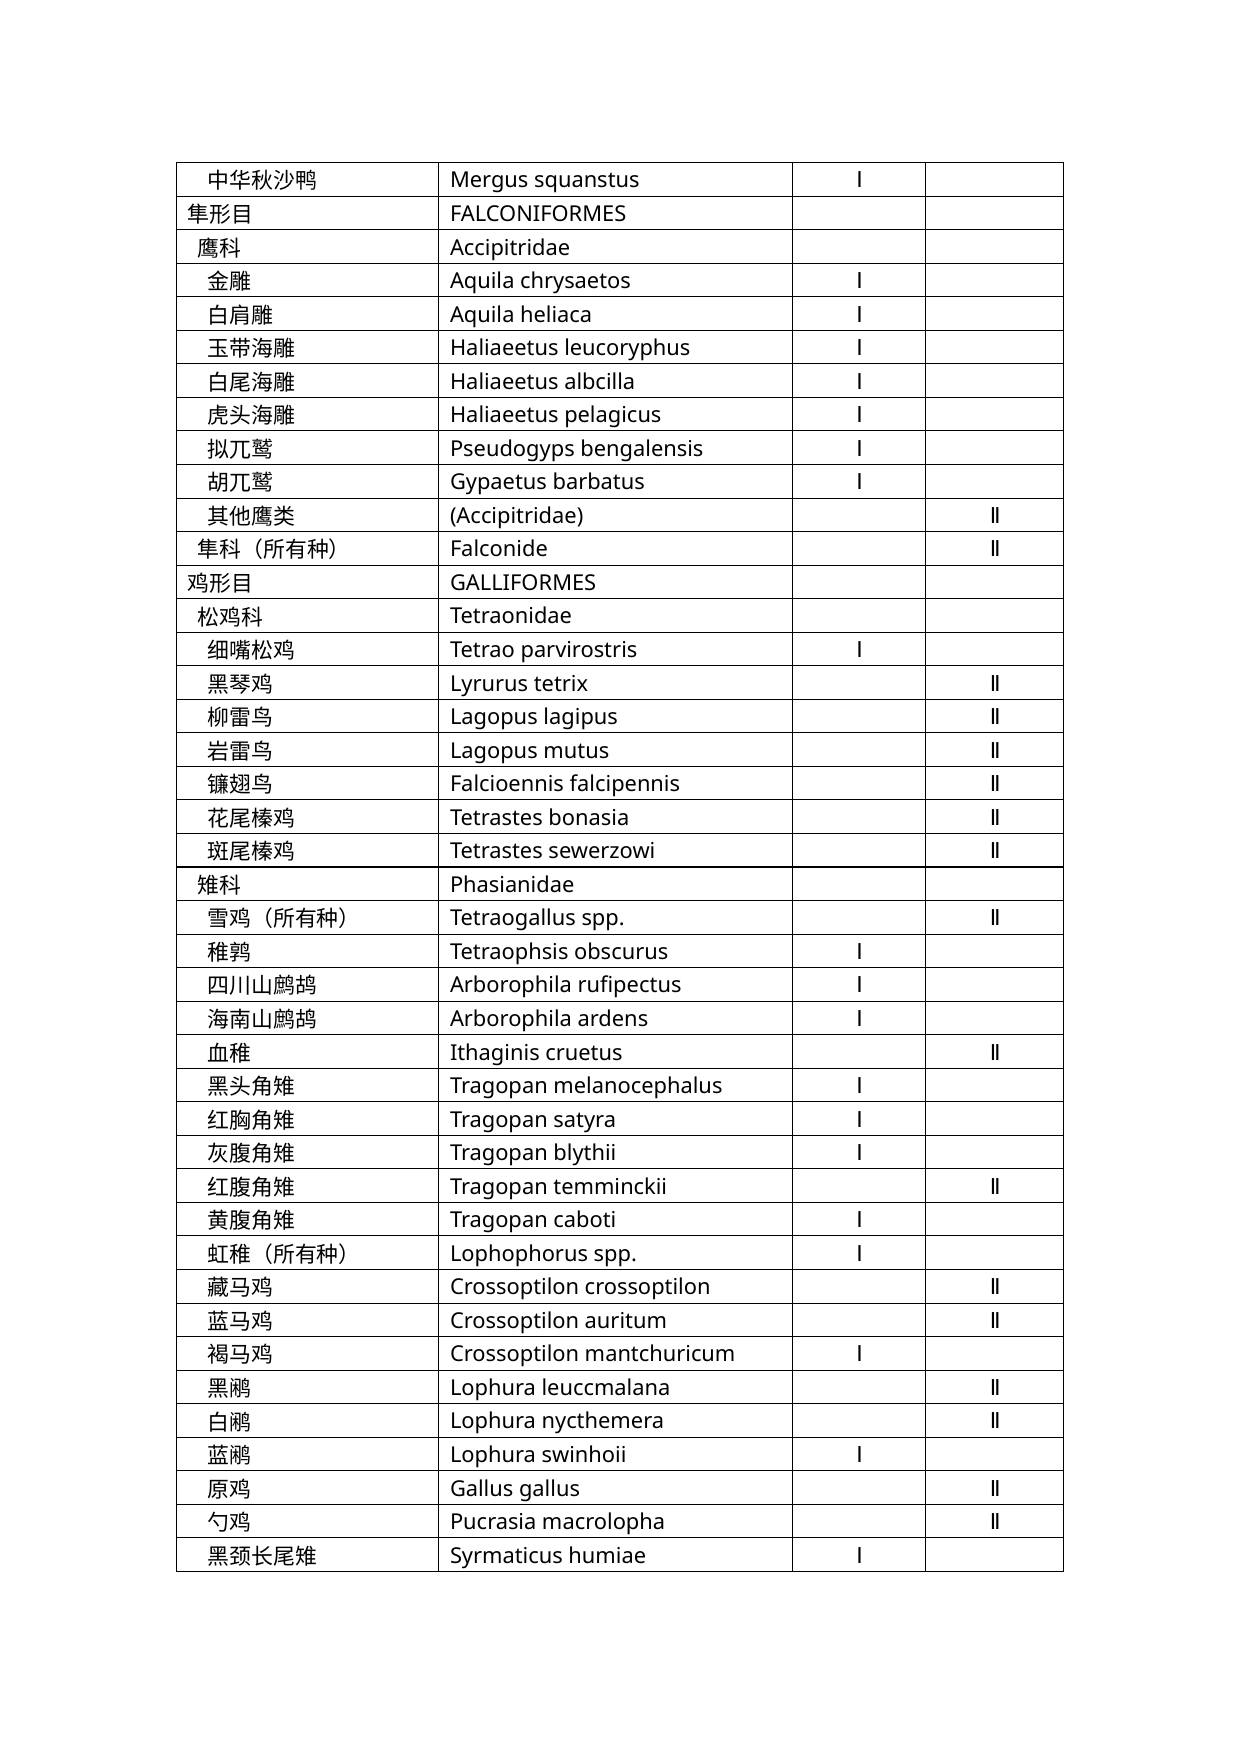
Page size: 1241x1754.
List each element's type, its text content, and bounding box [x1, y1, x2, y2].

table_cell Ⅱ [926, 800, 1063, 833]
table_cell (Accipitridae) [439, 499, 792, 531]
table_cell FALCONIFORMES [439, 197, 792, 229]
table_cell [926, 599, 1063, 632]
table_cell [793, 230, 925, 263]
table_cell [926, 1136, 1063, 1168]
table_cell [793, 901, 925, 933]
table_cell Lophura swinhoii [439, 1438, 792, 1470]
table_cell 中华秋沙鸭 [177, 163, 438, 196]
table_cell 白鹇 [177, 1404, 438, 1437]
table_cell Pseudogyps bengalensis [439, 431, 792, 464]
table_cell Ⅱ [926, 1035, 1063, 1068]
table_cell Tragopan temminckii [439, 1169, 792, 1202]
table_cell Accipitridae [439, 230, 792, 263]
table_cell [793, 566, 925, 598]
table_cell Falcioennis falcipennis [439, 767, 792, 799]
table_cell [926, 465, 1063, 497]
table_cell [926, 1102, 1063, 1135]
table_cell Lagopus lagipus [439, 700, 792, 732]
table_cell [793, 767, 925, 799]
table_cell Ⅱ [926, 834, 1063, 866]
table_cell 海南山鹧鸪 [177, 1002, 438, 1034]
table_cell Tragopan satyra [439, 1102, 792, 1135]
table_cell [926, 1337, 1063, 1369]
table_cell Ⅰ [793, 1337, 925, 1369]
table_cell Ⅰ [793, 1002, 925, 1034]
table_cell Ⅱ [926, 1505, 1063, 1537]
table_cell 松鸡科 [177, 599, 438, 632]
table_cell [793, 1304, 925, 1336]
table_cell Arborophila rufipectus [439, 968, 792, 1001]
table_cell [926, 163, 1063, 196]
table_cell Ⅱ [926, 532, 1063, 564]
table_cell [926, 230, 1063, 263]
table_cell Ⅰ [793, 431, 925, 464]
table_cell [926, 398, 1063, 430]
table_cell [926, 1538, 1063, 1571]
table_cell 藏马鸡 [177, 1270, 438, 1302]
table_cell Aquila chrysaetos [439, 264, 792, 296]
table_cell Ⅱ [926, 1169, 1063, 1202]
table_cell [793, 733, 925, 766]
table_cell Ithaginis cruetus [439, 1035, 792, 1068]
table_cell [926, 364, 1063, 397]
table_cell 镰翅鸟 [177, 767, 438, 799]
table_cell [926, 1236, 1063, 1269]
table_cell 其他鹰类 [177, 499, 438, 531]
table_cell Ⅰ [793, 1236, 925, 1269]
table_cell Ⅱ [926, 733, 1063, 766]
table_cell 黄腹角雉 [177, 1203, 438, 1235]
table_cell 蓝马鸡 [177, 1304, 438, 1336]
table_cell 隼形目 [177, 197, 438, 229]
table_cell [926, 264, 1063, 296]
table_cell [926, 633, 1063, 665]
table_cell 勺鸡 [177, 1505, 438, 1537]
table_cell Mergus squanstus [439, 163, 792, 196]
table_cell [793, 599, 925, 632]
table_cell [793, 666, 925, 699]
table_cell Tragopan caboti [439, 1203, 792, 1235]
table_cell Crossoptilon auritum [439, 1304, 792, 1336]
table_cell Ⅰ [793, 398, 925, 430]
table_cell 细嘴松鸡 [177, 633, 438, 665]
table_cell Lophura leuccmalana [439, 1371, 792, 1403]
table_cell Ⅰ [793, 935, 925, 967]
table_cell Crossoptilon mantchuricum [439, 1337, 792, 1369]
table_cell Tetrastes sewerzowi [439, 834, 792, 866]
table_cell 岩雷鸟 [177, 733, 438, 766]
table_cell [793, 1371, 925, 1403]
table_cell Ⅱ [926, 1404, 1063, 1437]
table_cell 原鸡 [177, 1471, 438, 1504]
table_cell [926, 1002, 1063, 1034]
table_cell 黑颈长尾雉 [177, 1538, 438, 1571]
table_cell Ⅱ [926, 499, 1063, 531]
table_cell Tetrastes bonasia [439, 800, 792, 833]
table_cell [926, 1203, 1063, 1235]
table_cell [793, 1270, 925, 1302]
table_cell 花尾榛鸡 [177, 800, 438, 833]
table_cell Ⅰ [793, 1069, 925, 1101]
table_cell [926, 331, 1063, 363]
table_cell Ⅰ [793, 163, 925, 196]
table_cell Pucrasia macrolopha [439, 1505, 792, 1537]
table_cell Ⅱ [926, 1471, 1063, 1504]
table_cell 鸡形目 [177, 566, 438, 598]
table_cell Tetraophsis obscurus [439, 935, 792, 967]
table_cell Syrmaticus humiae [439, 1538, 792, 1571]
table_cell Ⅱ [926, 901, 1063, 933]
table_cell 雪鸡（所有种） [177, 901, 438, 933]
table_cell Tragopan melanocephalus [439, 1069, 792, 1101]
table_cell Tetraonidae [439, 599, 792, 632]
table_cell [926, 431, 1063, 464]
table_cell Ⅰ [793, 1203, 925, 1235]
table_cell 灰腹角雉 [177, 1136, 438, 1168]
table_cell Ⅱ [926, 1304, 1063, 1336]
table_cell Lophura nycthemera [439, 1404, 792, 1437]
table_cell [793, 1404, 925, 1437]
table_cell Gypaetus barbatus [439, 465, 792, 497]
table_cell 血稚 [177, 1035, 438, 1068]
table_cell 红胸角雉 [177, 1102, 438, 1135]
table_cell Ⅰ [793, 331, 925, 363]
table_cell 胡兀鹫 [177, 465, 438, 497]
table_cell 白尾海雕 [177, 364, 438, 397]
table_cell 玉带海雕 [177, 331, 438, 363]
table_cell [926, 968, 1063, 1001]
table_cell Lyrurus tetrix [439, 666, 792, 699]
table_cell GALLIFORMES [439, 566, 792, 598]
table_cell Ⅰ [793, 968, 925, 1001]
table_cell 隼科（所有种） [177, 532, 438, 564]
table_cell Arborophila ardens [439, 1002, 792, 1034]
table_cell Ⅰ [793, 465, 925, 497]
table_cell 白肩雕 [177, 297, 438, 330]
table_cell [926, 197, 1063, 229]
table_cell 红腹角雉 [177, 1169, 438, 1202]
table_cell 黑琴鸡 [177, 666, 438, 699]
table_cell Haliaeetus albcilla [439, 364, 792, 397]
table_cell 稚鹑 [177, 935, 438, 967]
table_cell Ⅰ [793, 1538, 925, 1571]
table_cell [926, 1069, 1063, 1101]
table_cell Haliaeetus leucoryphus [439, 331, 792, 363]
table_cell [926, 566, 1063, 598]
table_cell 蓝鹇 [177, 1438, 438, 1470]
table_cell Gallus gallus [439, 1471, 792, 1504]
table_cell Ⅱ [926, 767, 1063, 799]
table_cell 黑鹇 [177, 1371, 438, 1403]
table_cell 雉科 [177, 868, 438, 900]
table_cell 虹稚（所有种） [177, 1236, 438, 1269]
table_cell Ⅰ [793, 297, 925, 330]
table_cell 拟兀鹫 [177, 431, 438, 464]
table_cell [793, 197, 925, 229]
table_cell Falconide [439, 532, 792, 564]
table_cell Ⅰ [793, 1102, 925, 1135]
table_cell Tetrao parvirostris [439, 633, 792, 665]
table_cell Ⅰ [793, 1136, 925, 1168]
table_cell Tetraogallus spp. [439, 901, 792, 933]
table_cell 四川山鹧鸪 [177, 968, 438, 1001]
table_cell Phasianidae [439, 868, 792, 900]
table_cell [793, 1169, 925, 1202]
table_cell Ⅱ [926, 666, 1063, 699]
table_cell [926, 935, 1063, 967]
table_cell [793, 800, 925, 833]
table_cell Ⅰ [793, 264, 925, 296]
table_cell Lagopus mutus [439, 733, 792, 766]
table_cell [793, 499, 925, 531]
table_cell Lophophorus spp. [439, 1236, 792, 1269]
table_cell Crossoptilon crossoptilon [439, 1270, 792, 1302]
table_cell 虎头海雕 [177, 398, 438, 430]
table_cell 柳雷鸟 [177, 700, 438, 732]
table_cell 金雕 [177, 264, 438, 296]
table_cell Ⅱ [926, 1270, 1063, 1302]
table_cell Ⅰ [793, 364, 925, 397]
table_cell [793, 1035, 925, 1068]
table_cell [926, 1438, 1063, 1470]
table_cell [926, 297, 1063, 330]
table_cell [793, 1471, 925, 1504]
table_cell Ⅰ [793, 1438, 925, 1470]
table_cell Ⅰ [793, 633, 925, 665]
table_cell [793, 532, 925, 564]
table_cell [793, 700, 925, 732]
table_cell 黑头角雉 [177, 1069, 438, 1101]
table_cell Ⅱ [926, 700, 1063, 732]
table_cell Haliaeetus pelagicus [439, 398, 792, 430]
table_cell Ⅱ [926, 1371, 1063, 1403]
table_cell [793, 1505, 925, 1537]
table_cell [926, 868, 1063, 900]
table_cell [793, 868, 925, 900]
table_cell 斑尾榛鸡 [177, 834, 438, 866]
table_cell Aquila heliaca [439, 297, 792, 330]
table_cell 鹰科 [177, 230, 438, 263]
table_cell [793, 834, 925, 866]
table_cell Tragopan blythii [439, 1136, 792, 1168]
table_cell 褐马鸡 [177, 1337, 438, 1369]
